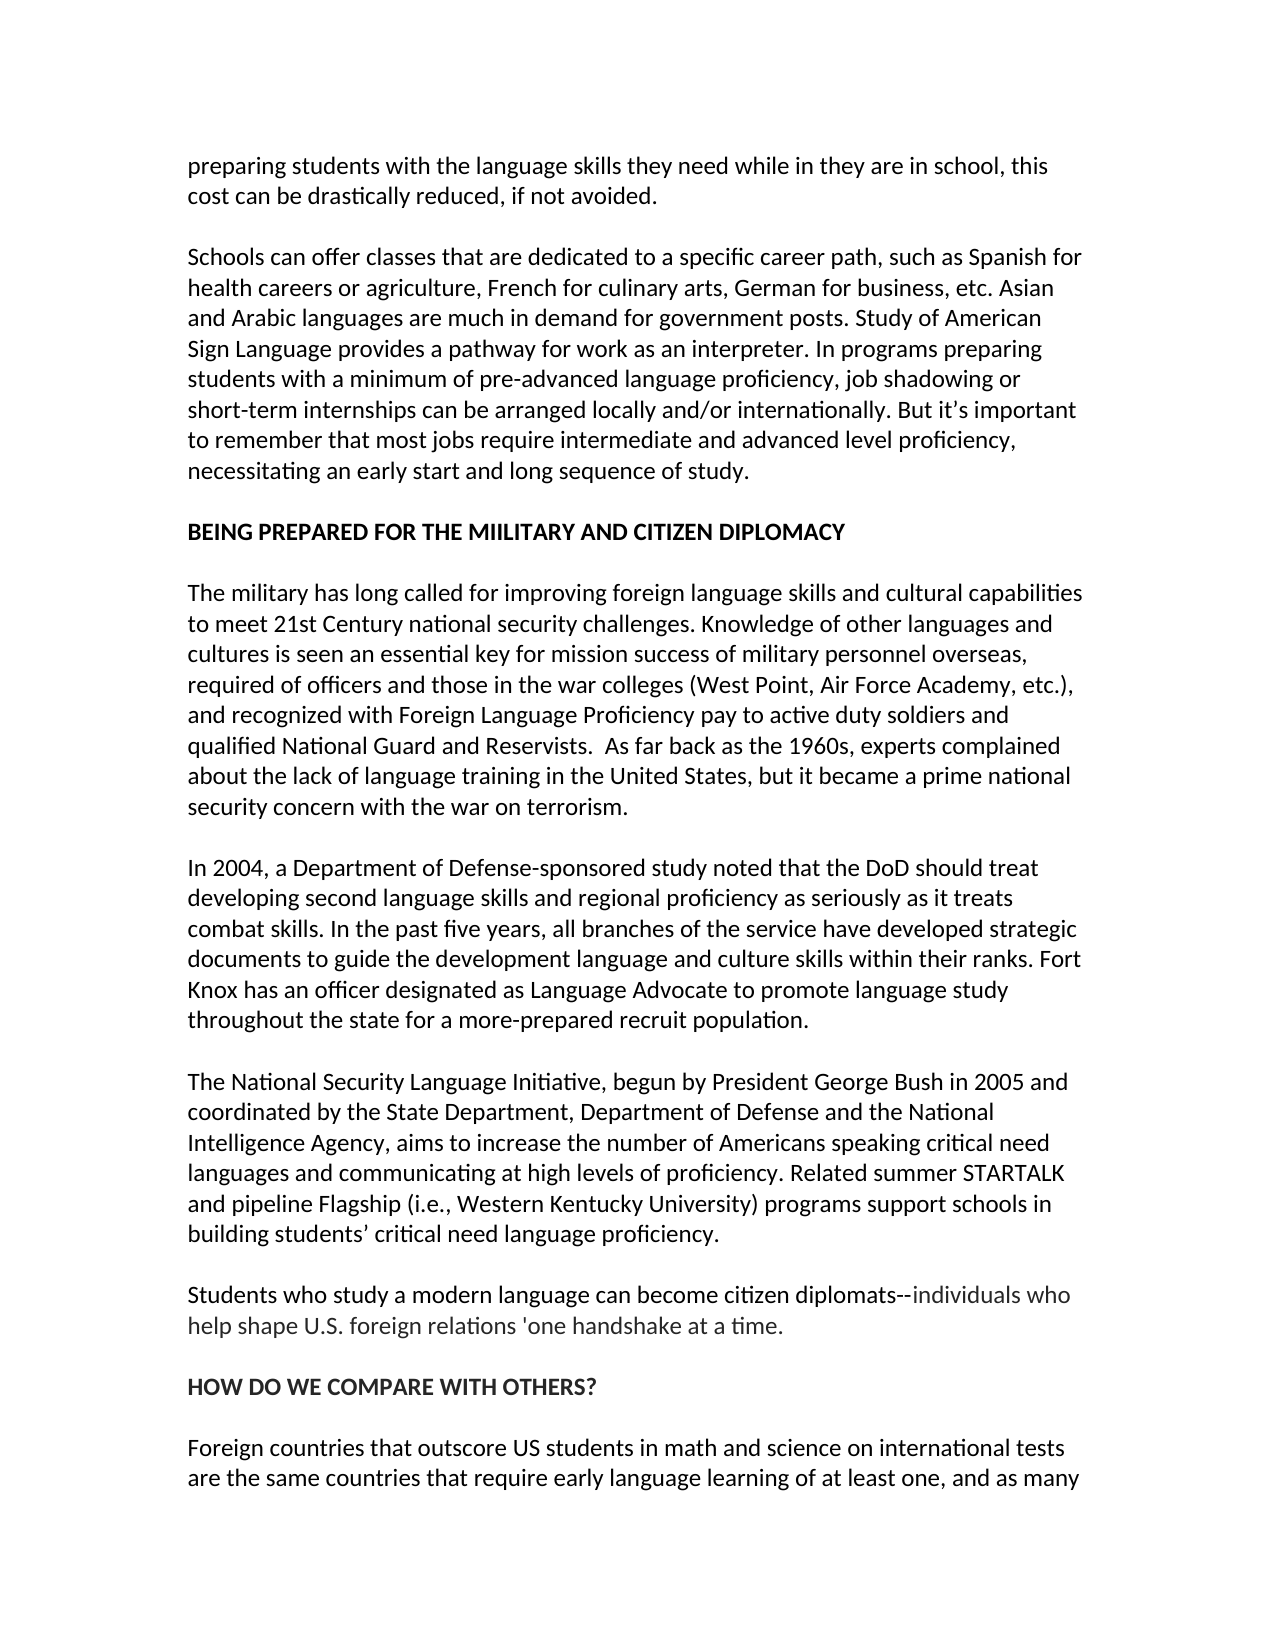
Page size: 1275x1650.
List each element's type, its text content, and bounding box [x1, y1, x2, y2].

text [187, 1432, 1087, 1493]
text The National Security Language Initiative, begun by President George Bush in 2005 and coordinated by the State Department, Department of Defense and the National Intelligence Agency, aims to increase the number of Americans speaking critical need languages and communicating at high levels of proficiency. Related summer STARTALK and pipeline Flagship (i.e., Western Kentucky University) programs support schools in building students’ critical need language proficiency. [187, 1066, 1087, 1249]
text Students who study a modern language can become citizen diplomats--individuals who help shape U.S. foreign relations 'one handshake at a time. [187, 1279, 1087, 1340]
text HOW DO WE COMPARE WITH OTHERS? [187, 1371, 1087, 1401]
text In 2004, a Department of Defense-sponsored study noted that the DoD should treat developing second language skills and regional proficiency as seriously as it treats combat skills. In the past five years, all branches of the service have developed strategic documents to guide the development language and culture skills within their ranks. Fort Knox has an officer designated as Language Advocate to promote language study throughout the state for a more-prepared recruit population. [187, 852, 1087, 1035]
text The military has long called for improving foreign language skills and cultural capabilities to meet 21st Century national security challenges. Knowledge of other languages and cultures is seen an essential key for mission success of military personnel overseas, required of officers and those in the war colleges (West Point, Air Force Academy, etc.), and recognized with Foreign Language Proficiency pay to active duty soldiers and qualified National Guard and Reservists. As far back as the 1960s, experts complained about the lack of language training in the United States, but it became a prime national security concern with the war on terrorism. [187, 577, 1087, 821]
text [187, 150, 1087, 211]
text Schools can offer classes that are dedicated to a specific career path, such as Spanish for health careers or agriculture, French for culinary arts, German for business, etc. Asian and Arabic languages are much in demand for government posts. Study of American Sign Language provides a pathway for work as an interpreter. In programs preparing students with a minimum of pre-advanced language proficiency, job shadowing or short-term internships can be arranged locally and/or internationally. But it’s important to remember that most jobs require intermediate and advanced level proficiency, necessitating an early start and long sequence of study. [187, 242, 1087, 486]
text BEING PREPARED FOR THE MIILITARY AND CITIZEN DIPLOMACY [187, 516, 1087, 547]
